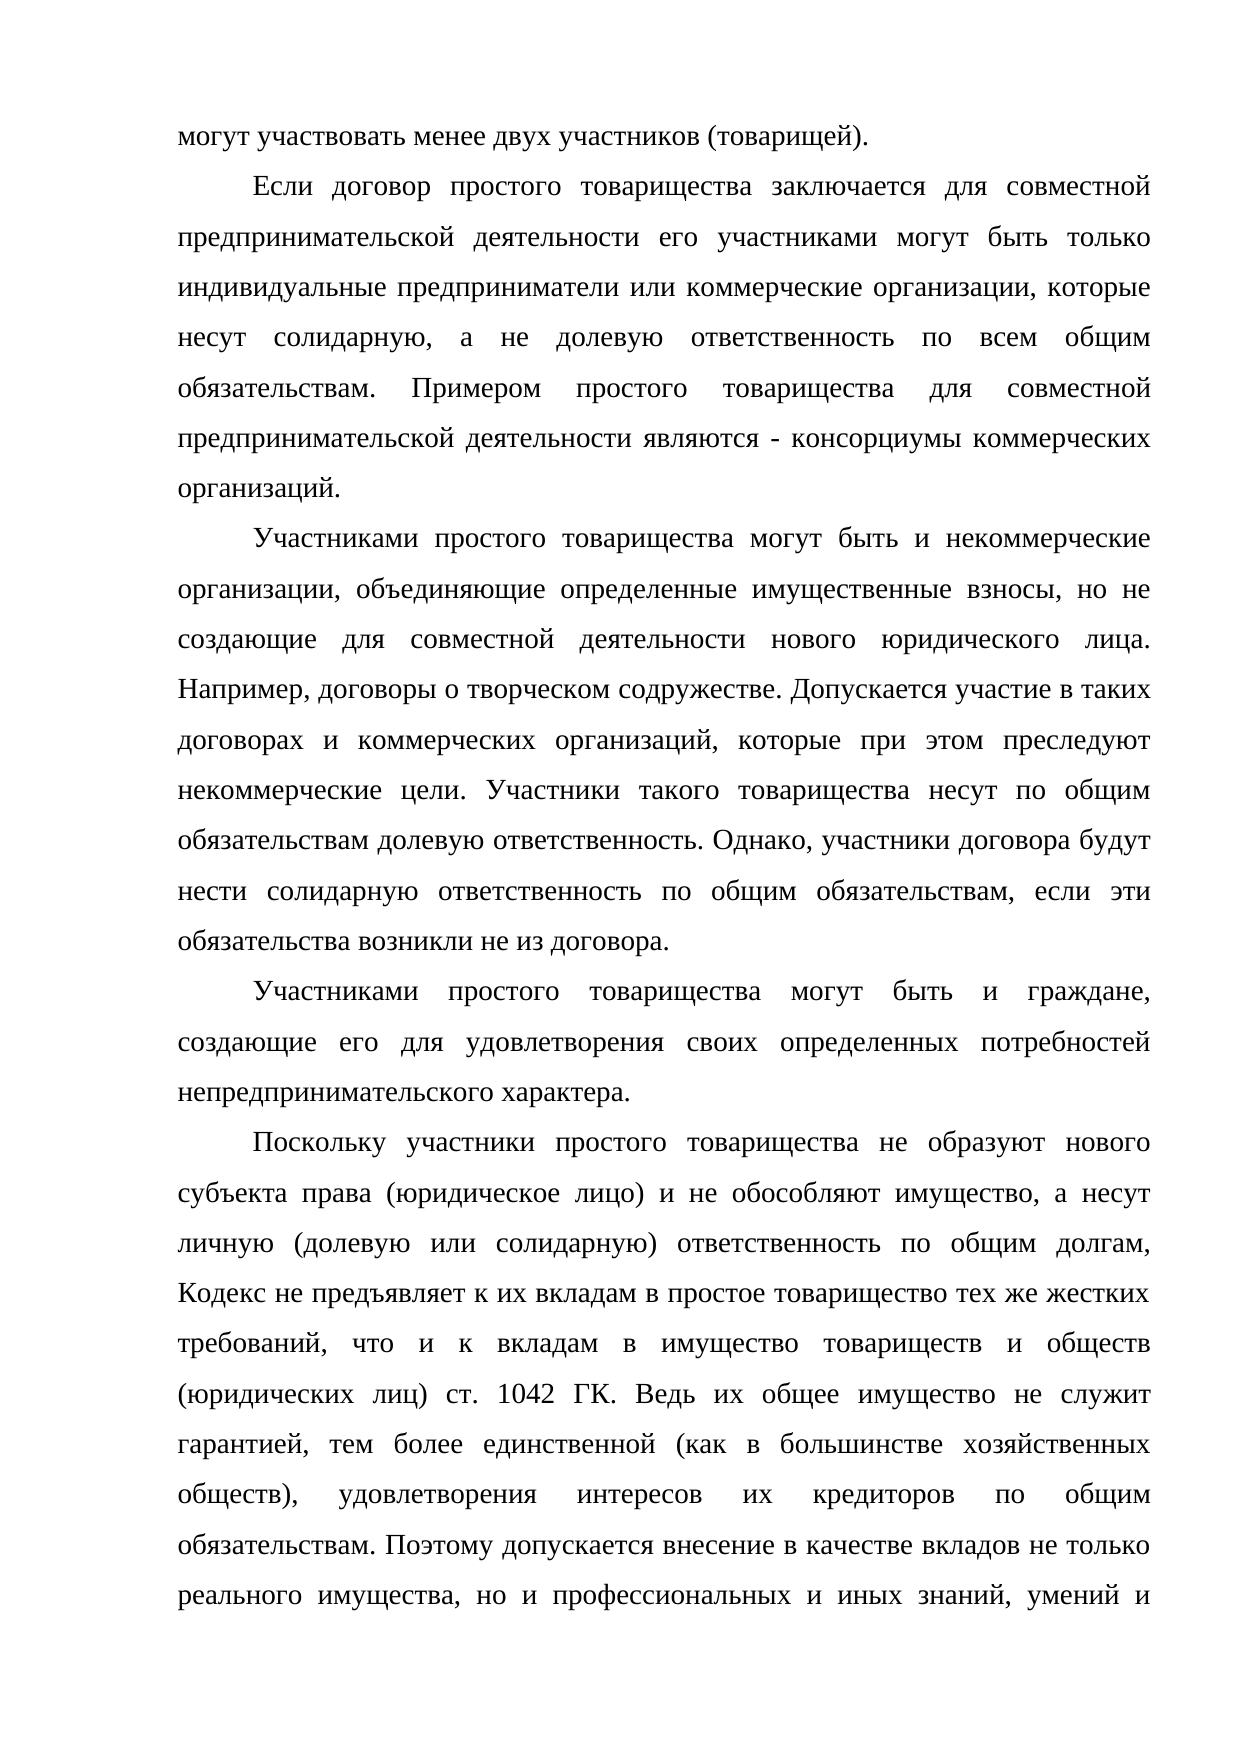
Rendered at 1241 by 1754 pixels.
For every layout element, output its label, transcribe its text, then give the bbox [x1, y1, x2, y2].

text Участниками простого товарищества могут быть и граждане, создающие его для удовлетворения своих определенных потребностей непредпринимательского характера. [177, 973, 1152, 1108]
text Участниками простого товарищества могут быть и некоммерческие организации, объединяющие определенные имущественные взносы, но не создающие для совместной деятельности нового юридического лица. Например, договоры о творческом содружестве. Допускается участие в таких договорах и коммерческих организаций, которые при этом преследуют некоммерческие цели. Участники такого товарищества несут по общим обязательствам долевую ответственность. Однако, участники договора будут нести солидарную ответственность по общим обязательствам, если эти обязательства возникли не из договора. [177, 521, 1152, 957]
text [177, 1124, 1152, 1611]
text Если договор простого товарищества заключается для совместной предпринимательской деятельности его участниками могут быть только индивидуальные предприниматели или коммерческие организации, которые несут солидарную, а не долевую ответственность по всем общим обязательствам. Примером простого товарищества для совместной предпринимательской деятельности являются - консорциумы коммерческих организаций. [177, 168, 1152, 504]
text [177, 118, 1152, 152]
